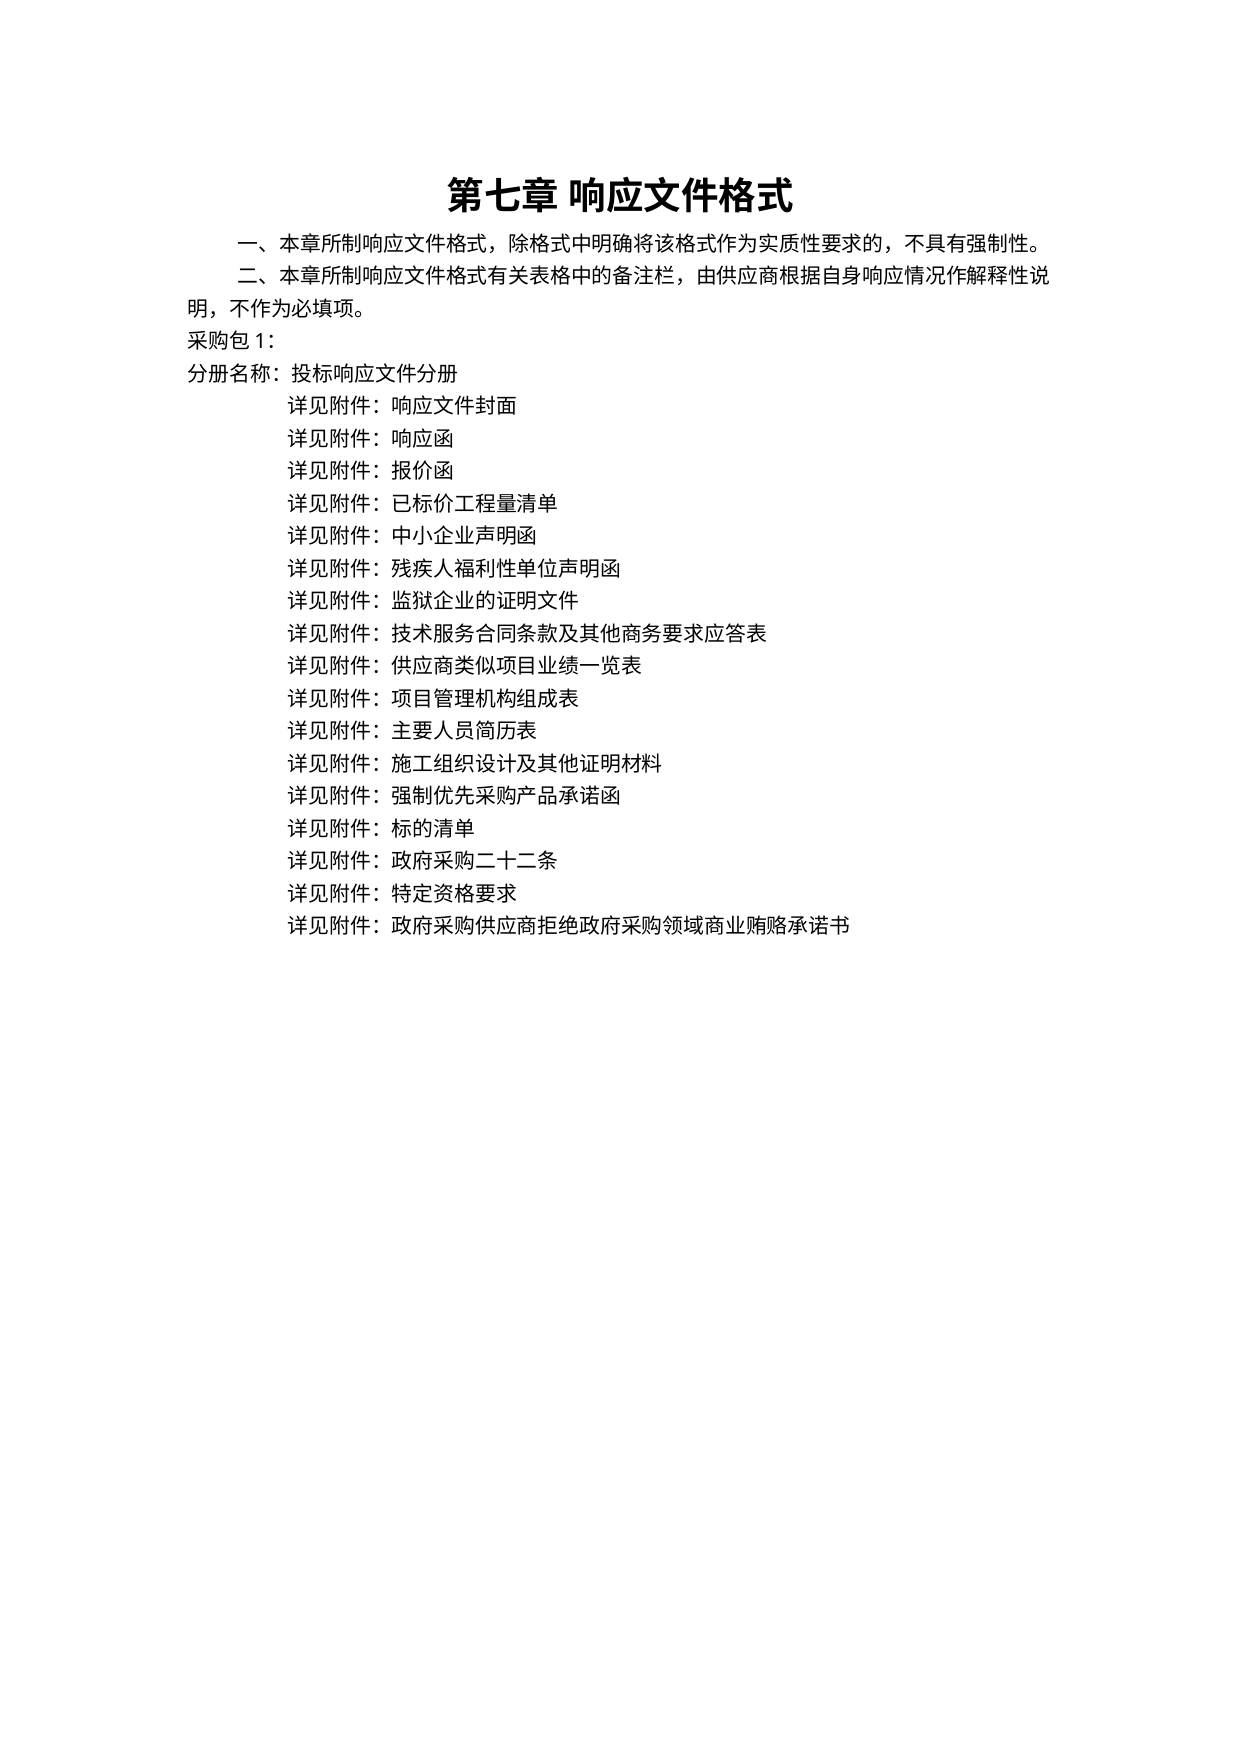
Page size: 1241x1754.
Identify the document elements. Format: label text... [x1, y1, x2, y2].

text 采购包1： [187, 324, 1053, 357]
text 详见附件：已标价工程量清单 [187, 487, 1053, 519]
text 第七章 响应文件格式 [187, 162, 1053, 227]
text 详见附件：特定资格要求 [187, 877, 1053, 909]
text 详见附件：政府采购供应商拒绝政府采购领域商业贿赂承诺书 [187, 909, 1053, 942]
text 详见附件：响应函 [187, 422, 1053, 454]
text 详见附件：主要人员简历表 [187, 714, 1053, 747]
text 详见附件：技术服务合同条款及其他商务要求应答表 [187, 617, 1053, 649]
text 详见附件：响应文件封面 [187, 389, 1053, 422]
text 二、本章所制响应文件格式有关表格中的备注栏，由供应商根据自身响应情况作解释性说明，不作为必填项。 [187, 259, 1053, 324]
text 详见附件：供应商类似项目业绩一览表 [187, 649, 1053, 682]
text 详见附件：政府采购二十二条 [187, 844, 1053, 877]
text 详见附件：残疾人福利性单位声明函 [187, 552, 1053, 584]
text 详见附件：中小企业声明函 [187, 519, 1053, 552]
text 详见附件：监狱企业的证明文件 [187, 584, 1053, 617]
text 一、本章所制响应文件格式，除格式中明确将该格式作为实质性要求的，不具有强制性。 [187, 227, 1053, 259]
text 详见附件：报价函 [187, 454, 1053, 487]
text 分册名称：投标响应文件分册 [187, 357, 1053, 389]
text 详见附件：项目管理机构组成表 [187, 682, 1053, 714]
text 详见附件：施工组织设计及其他证明材料 [187, 747, 1053, 779]
text 详见附件：强制优先采购产品承诺函 [187, 779, 1053, 812]
text 详见附件：标的清单 [187, 812, 1053, 844]
